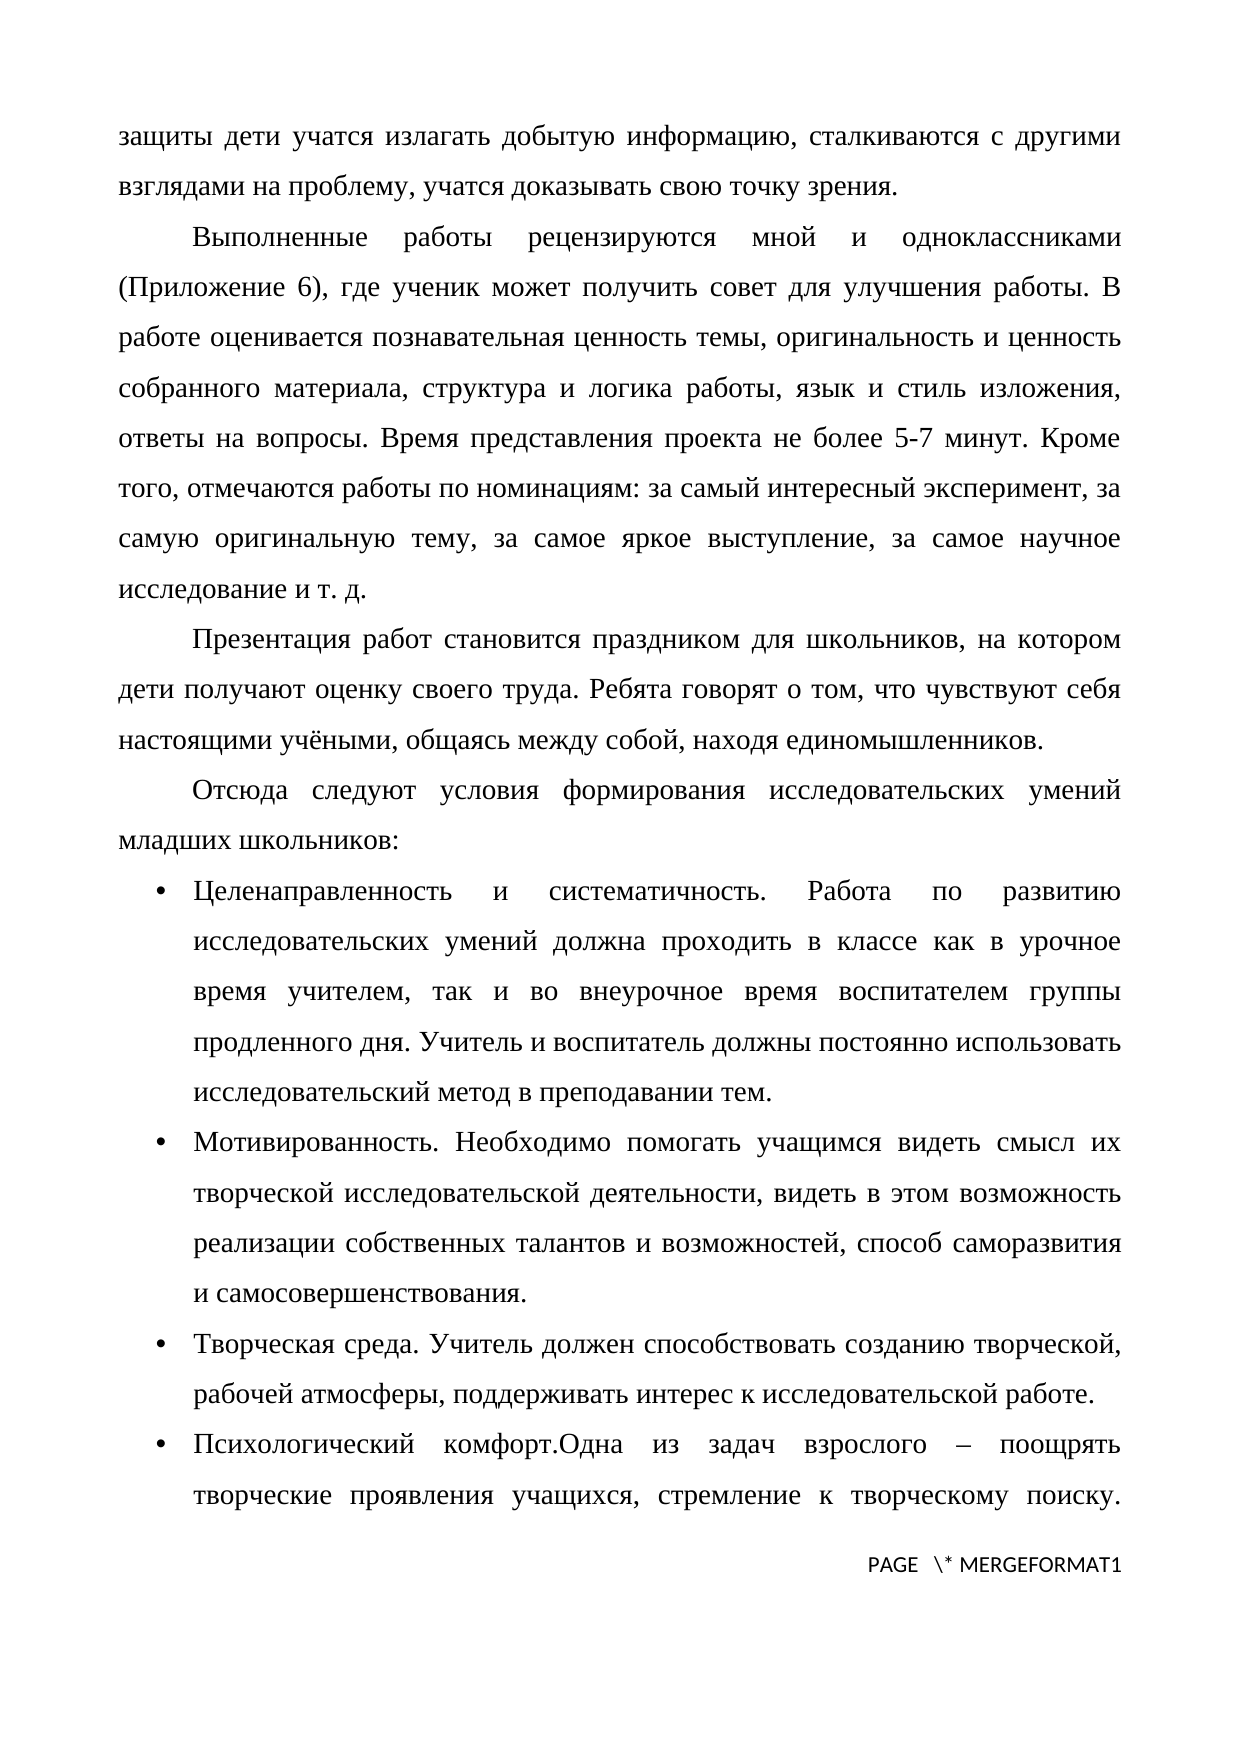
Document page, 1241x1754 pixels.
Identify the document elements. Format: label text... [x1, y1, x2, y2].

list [156, 1427, 1122, 1511]
list Творческая среда. Учитель должен способствовать созданию творческой, рабочей атмосферы, поддерживать интерес к исследовательской работе. [156, 1326, 1122, 1410]
text Отсюда следуют условия формирования исследовательских умений младших школьников: [118, 772, 1122, 856]
list Целенаправленность и систематичность. Работа по развитию исследовательских умений должна проходить в классе как в урочное время учителем, так и во внеурочное время воспитателем группы продленного дня. Учитель и воспитатель должны постоянно использовать исследовательский метод в преподавании тем. [156, 873, 1122, 1108]
text Выполненные работы рецензируются мной и одноклассниками (Приложение 6), где ученик может получить совет для улучшения работы. В работе оценивается познавательная ценность темы, оригинальность и ценность собранного материала, структура и логика работы, язык и стиль изложения, ответы на вопросы. Время представления проекта не более 5-7 минут. Кроме того, отмечаются работы по номинациям: за самый интересный эксперимент, за самую оригинальную тему, за самое яркое выступление, за самое научное исследование и т. д. [118, 219, 1122, 604]
list Мотивированность. Необходимо помогать учащимся видеть смысл их творческой исследовательской деятельности, видеть в этом возможность реализации собственных талантов и возможностей, способ саморазвития и самосовершенствования. [156, 1124, 1122, 1309]
text Презентация работ становится праздником для школьников, на котором дети получают оценку своего труда. Ребята говорят о том, что чувствуют себя настоящими учёными, общаясь между собой, находя единомышленников. [118, 621, 1122, 755]
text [118, 118, 1122, 202]
